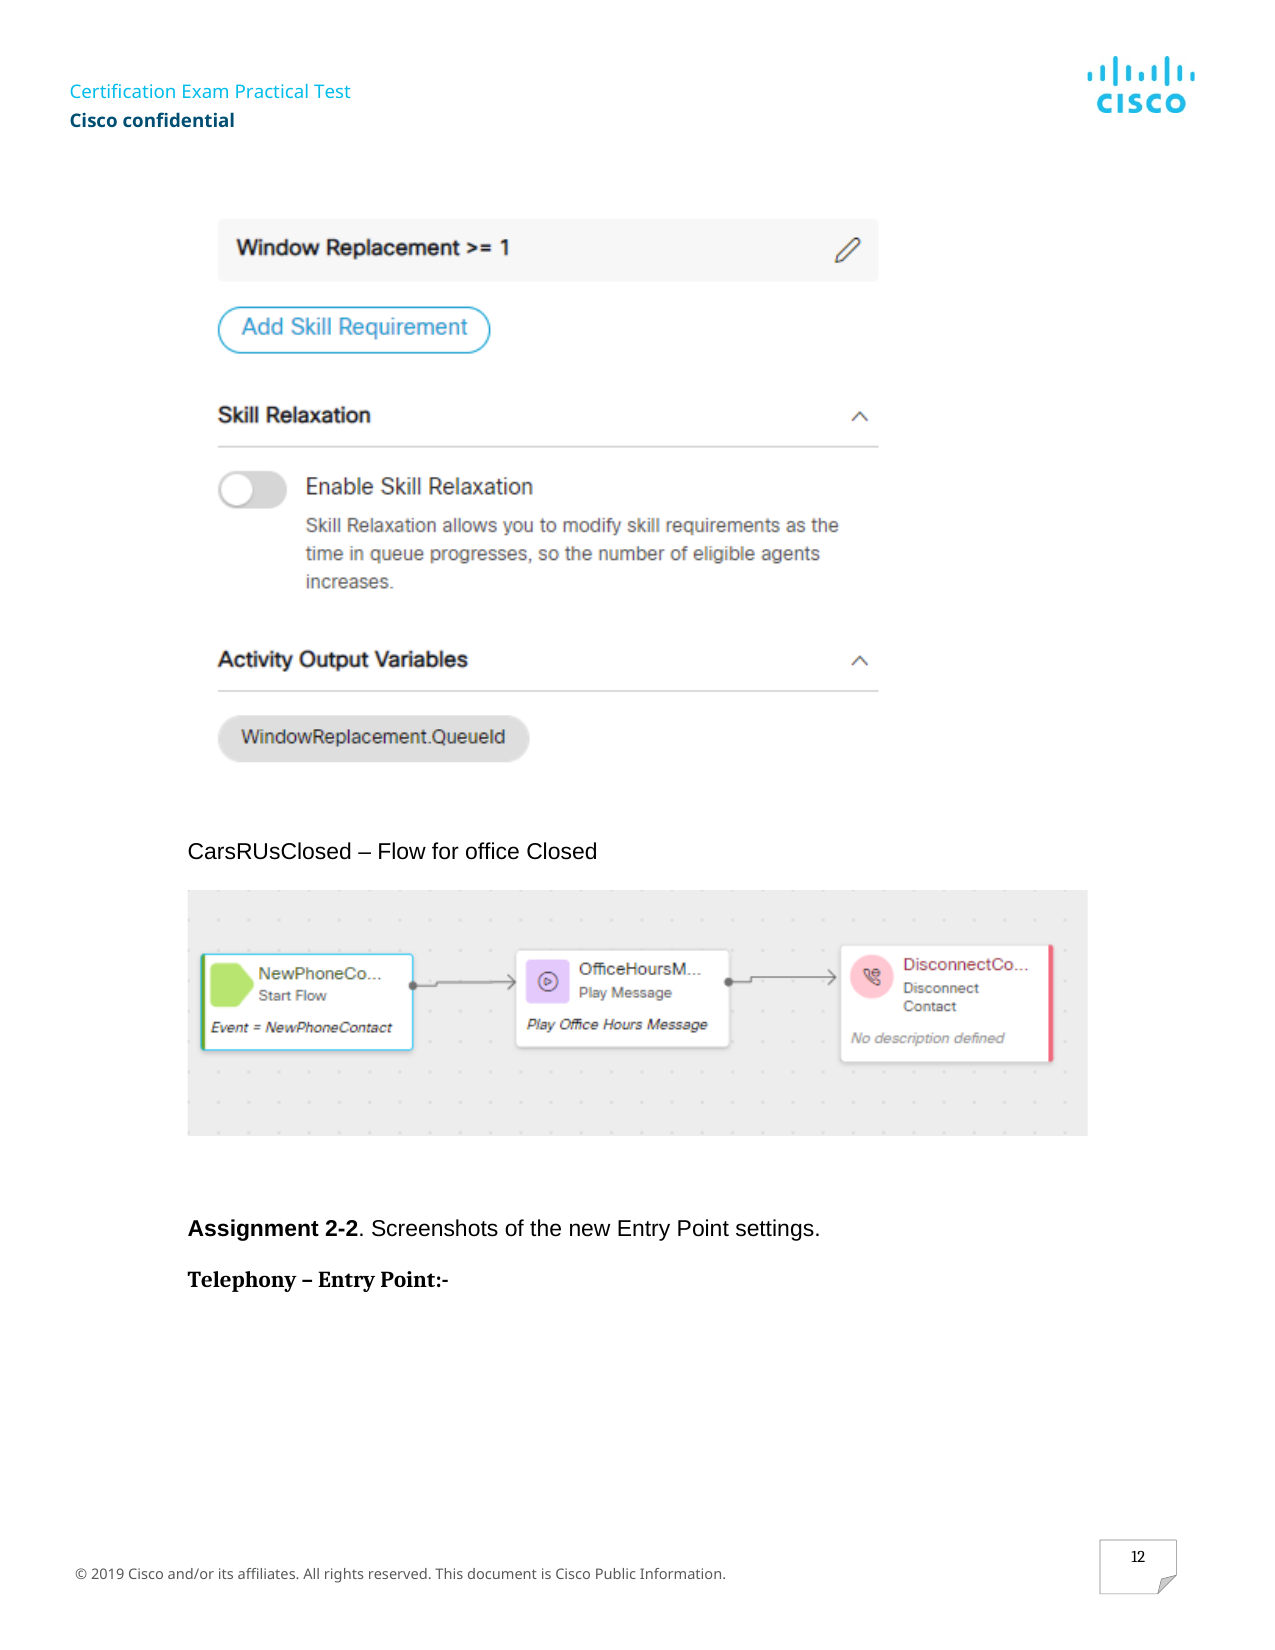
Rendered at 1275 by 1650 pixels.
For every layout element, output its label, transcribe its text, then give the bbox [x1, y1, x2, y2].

picture [187, 191, 896, 786]
picture [1087, 56, 1195, 113]
picture [187, 890, 1088, 1136]
text Assignment 2-2. Screenshots of the new Entry Point settings. [187, 1214, 1087, 1241]
text CarsRUsClosed – Flow for office Closed [187, 838, 1087, 864]
text Telephony – Entry Point:- [187, 1267, 1087, 1293]
